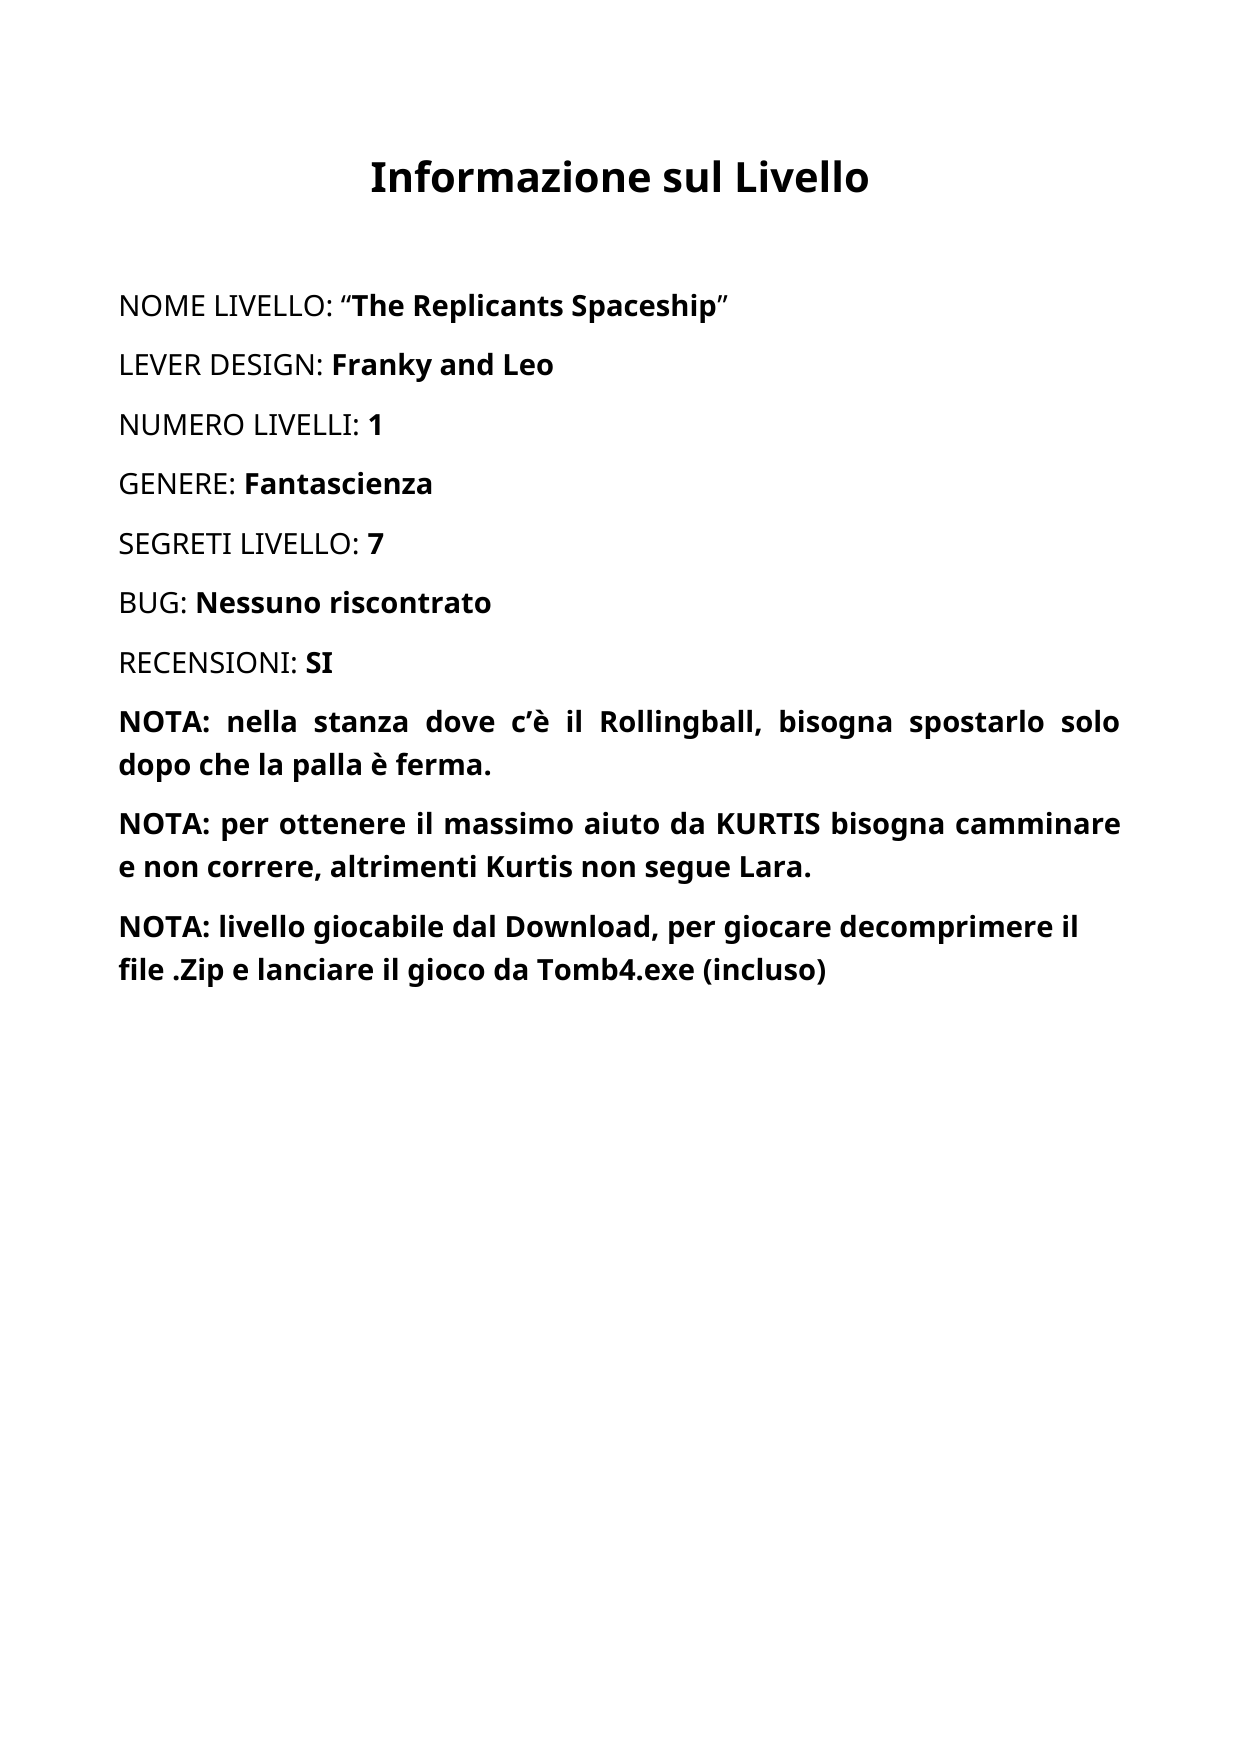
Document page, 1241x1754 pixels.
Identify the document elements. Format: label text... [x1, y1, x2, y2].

text RECENSIONI: SI [118, 642, 1122, 682]
text NUMERO LIVELLI: 1 [118, 404, 1122, 444]
text NOTA: nella stanza dove c’è il Rollingball, bisogna spostarlo solo dopo che la palla è ferma. [118, 701, 1122, 784]
text BUG: Nessuno riscontrato [118, 582, 1122, 622]
text NOTA: livello giocabile dal Download, per giocare decomprimere il file .Zip e lanciare il gioco da Tomb4.exe (incluso) [118, 906, 1122, 988]
text LEVER DESIGN: Franky and Leo [118, 344, 1122, 384]
text SEGRETI LIVELLO: 7 [118, 523, 1122, 563]
text GENERE: Fantascienza [118, 463, 1122, 503]
text NOME LIVELLO: “The Replicants Spaceship” [118, 285, 1122, 325]
text Informazione sul Livello [118, 148, 1122, 204]
text NOTA: per ottenere il massimo aiuto da KURTIS bisogna camminare e non correre, altrimenti Kurtis non segue Lara. [118, 804, 1122, 886]
